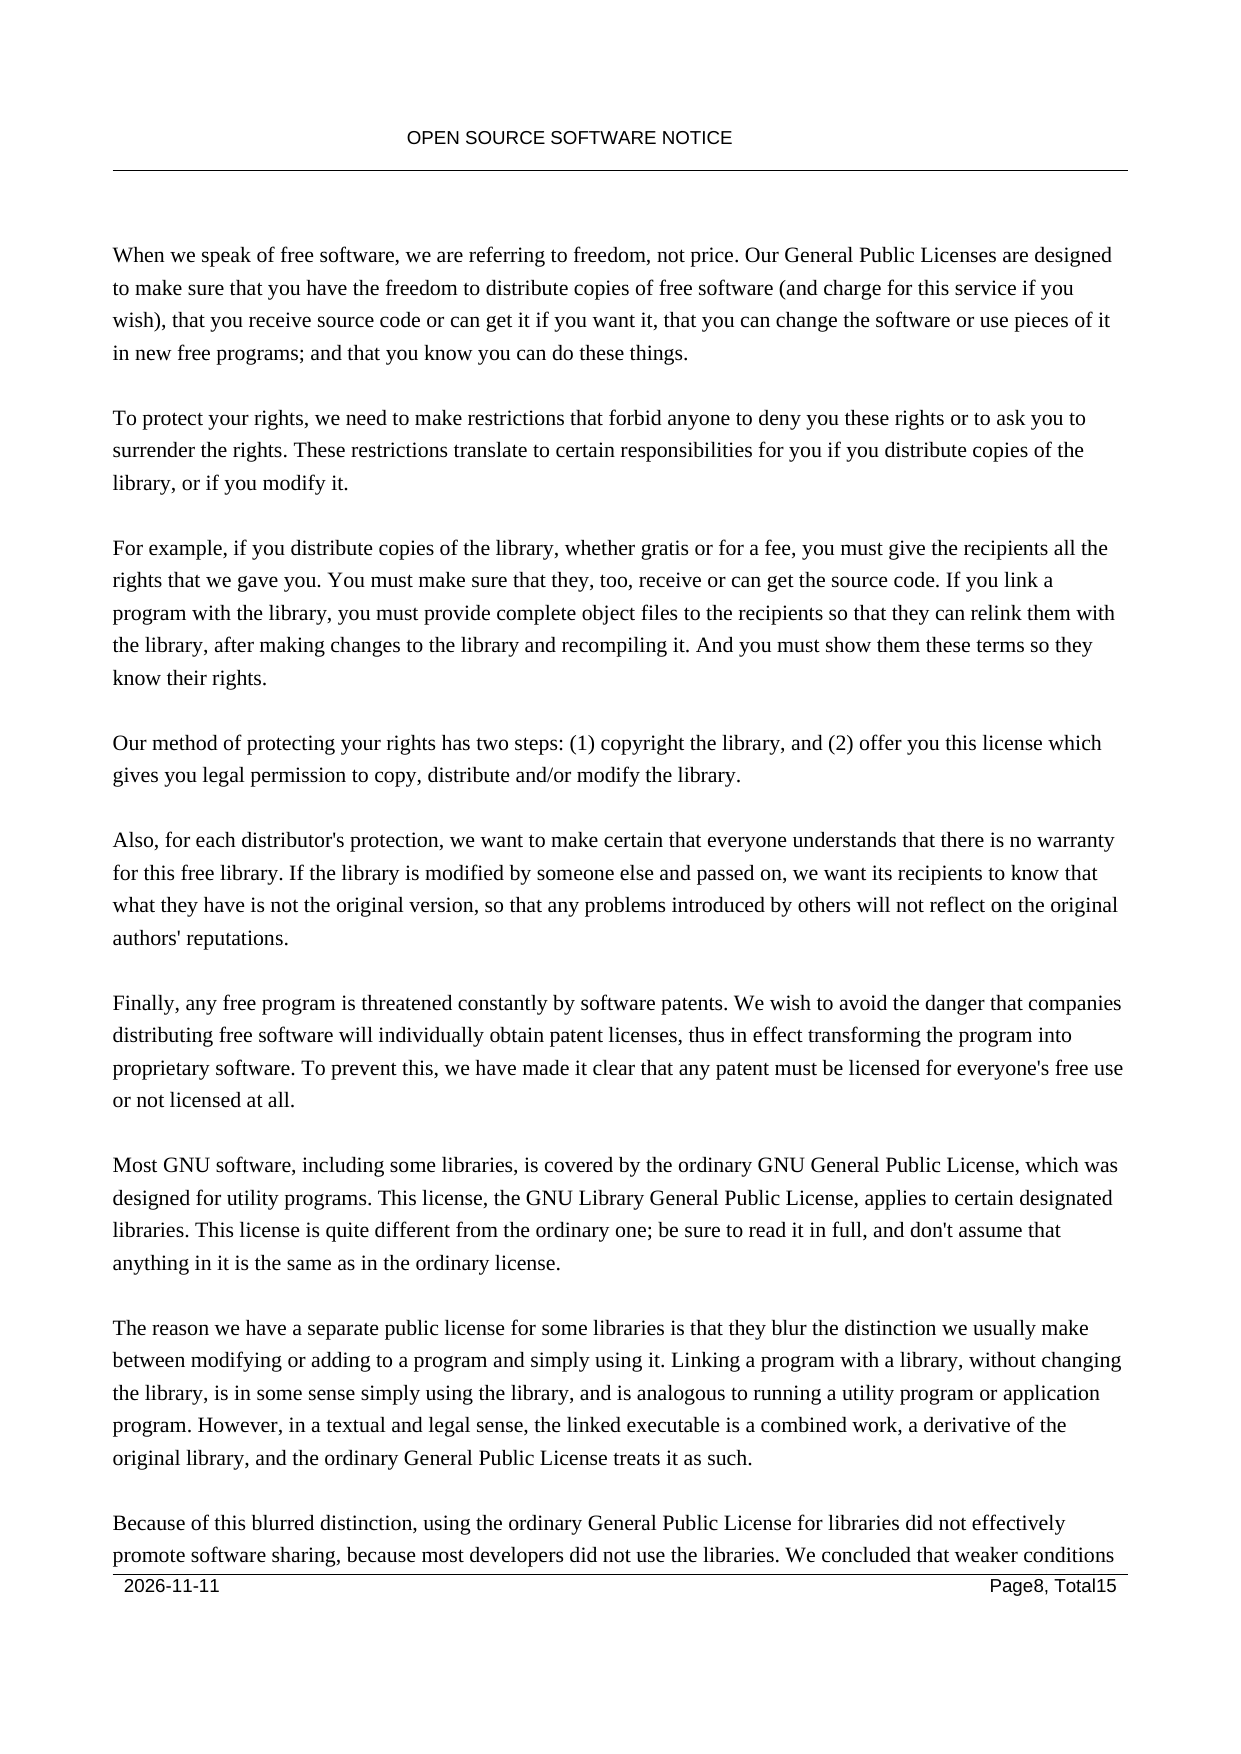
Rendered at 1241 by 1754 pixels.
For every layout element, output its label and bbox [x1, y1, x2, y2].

text [112, 206, 1128, 1571]
